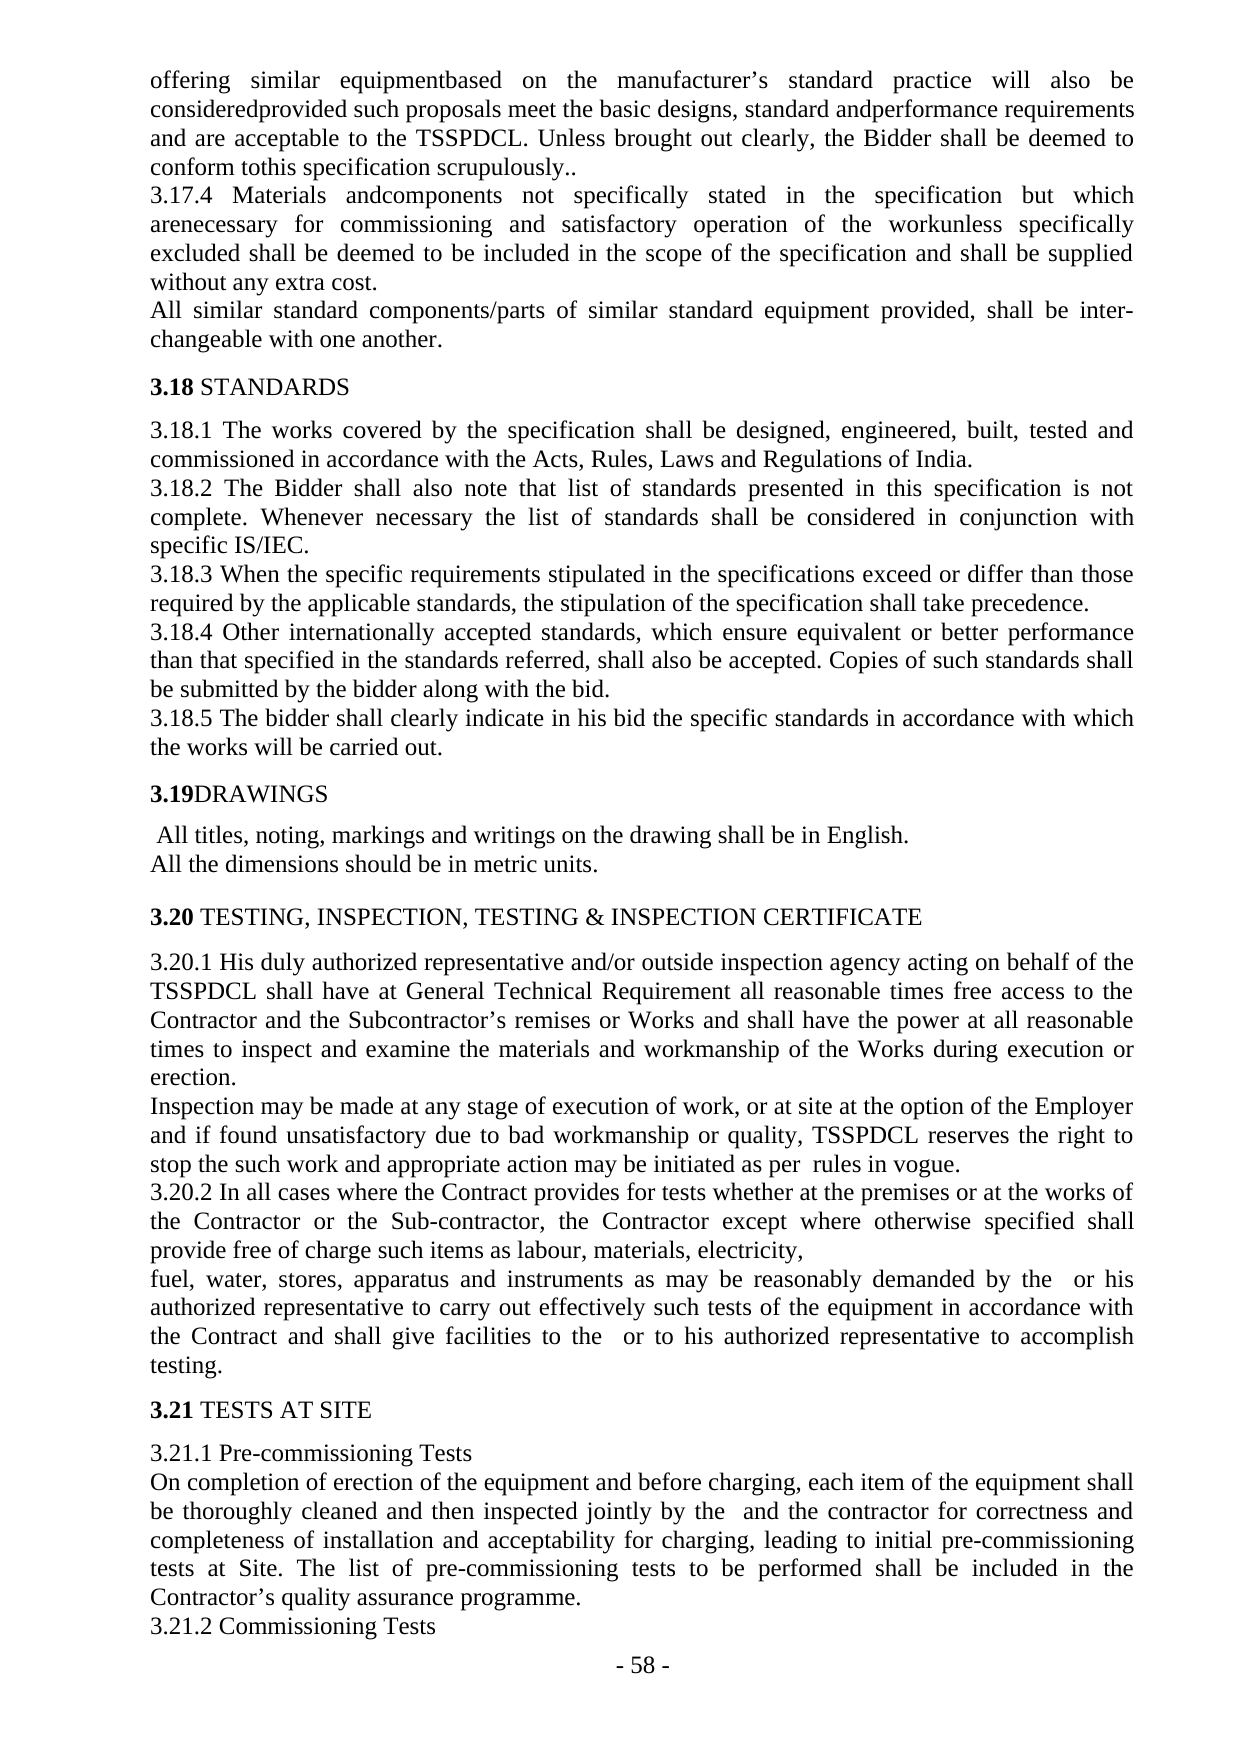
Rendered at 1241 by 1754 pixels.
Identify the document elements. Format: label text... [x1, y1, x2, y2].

text 3.19DRAWINGS [150, 779, 1135, 808]
text 3.21 TESTS AT SITE [150, 1395, 1135, 1424]
text 3.18 STANDARDS [150, 372, 1135, 401]
text On completion of erection of the equipment and before charging, each item of the equipment shall be thoroughly cleaned and then inspected jointly by the and the contractor for correctness and completeness of installation and acceptability for charging, leading to initial pre-commissioning tests at Site. The list of pre-commissioning tests to be performed shall be included in the Contractor’s quality assurance programme. [150, 1467, 1135, 1611]
text 3.18.4 Other internationally accepted standards, which ensure equivalent or better performance than that specified in the standards referred, shall also be accepted. Copies of such standards shall be submitted by the bidder along with the bid. [150, 617, 1135, 703]
text All similar standard components/parts of similar standard equipment provided, shall be inter-changeable with one another. [150, 296, 1135, 353]
text 3.20.2 In all cases where the Contract provides for tests whether at the premises or at the works of the Contractor or the Sub-contractor, the Contractor except where otherwise specified shall provide free of charge such items as labour, materials, electricity, [150, 1177, 1135, 1264]
text All titles, noting, markings and writings on the drawing shall be in English. [150, 820, 1135, 849]
text 3.20.1 His duly authorized representative and/or outside inspection agency acting on behalf of the TSSPDCL shall have at General Technical Requirement all reasonable times free access to the Contractor and the Subcontractor’s remises or Works and shall have the power at all reasonable times to inspect and examine the materials and workmanship of the Works during execution or erection. [150, 947, 1135, 1091]
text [150, 66, 1135, 181]
text Inspection may be made at any stage of execution of work, or at site at the option of the Employer and if found unsatisfactory due to bad workmanship or quality, TSSPDCL reserves the right to stop the such work and appropriate action may be initiated as per rules in vogue. [150, 1091, 1135, 1177]
text 3.18.1 The works covered by the specification shall be designed, engineered, built, tested and commissioned in accordance with the Acts, Rules, Laws and Regulations of India. [150, 415, 1135, 473]
text 3.17.4 Materials andcomponents not specifically stated in the specification but which arenecessary for commissioning and satisfactory operation of the workunless specifically excluded shall be deemed to be included in the scope of the specification and shall be supplied without any extra cost. [150, 181, 1135, 296]
text All the dimensions should be in metric units. [150, 849, 1135, 878]
text 3.18.5 The bidder shall clearly indicate in his bid the specific standards in accordance with which the works will be carried out. [150, 703, 1135, 760]
text 3.21.2 Commissioning Tests [150, 1611, 1135, 1640]
text 3.18.2 The Bidder shall also note that list of standards presented in this specification is not complete. Whenever necessary the list of standards shall be considered in conjunction with specific IS/IEC. [150, 473, 1135, 559]
text 3.18.3 When the specific requirements stipulated in the specifications exceed or differ than those required by the applicable standards, the stipulation of the specification shall take precedence. [150, 559, 1135, 617]
text fuel, water, stores, apparatus and instruments as may be reasonably demanded by the or his authorized representative to carry out effectively such tests of the equipment in accordance with the Contract and shall give facilities to the or to his authorized representative to accomplish testing. [150, 1264, 1135, 1379]
text 3.21.1 Pre-commissioning Tests [150, 1438, 1135, 1467]
text 3.20 TESTING, INSPECTION, TESTING & INSPECTION CERTIFICATE [150, 902, 1135, 931]
